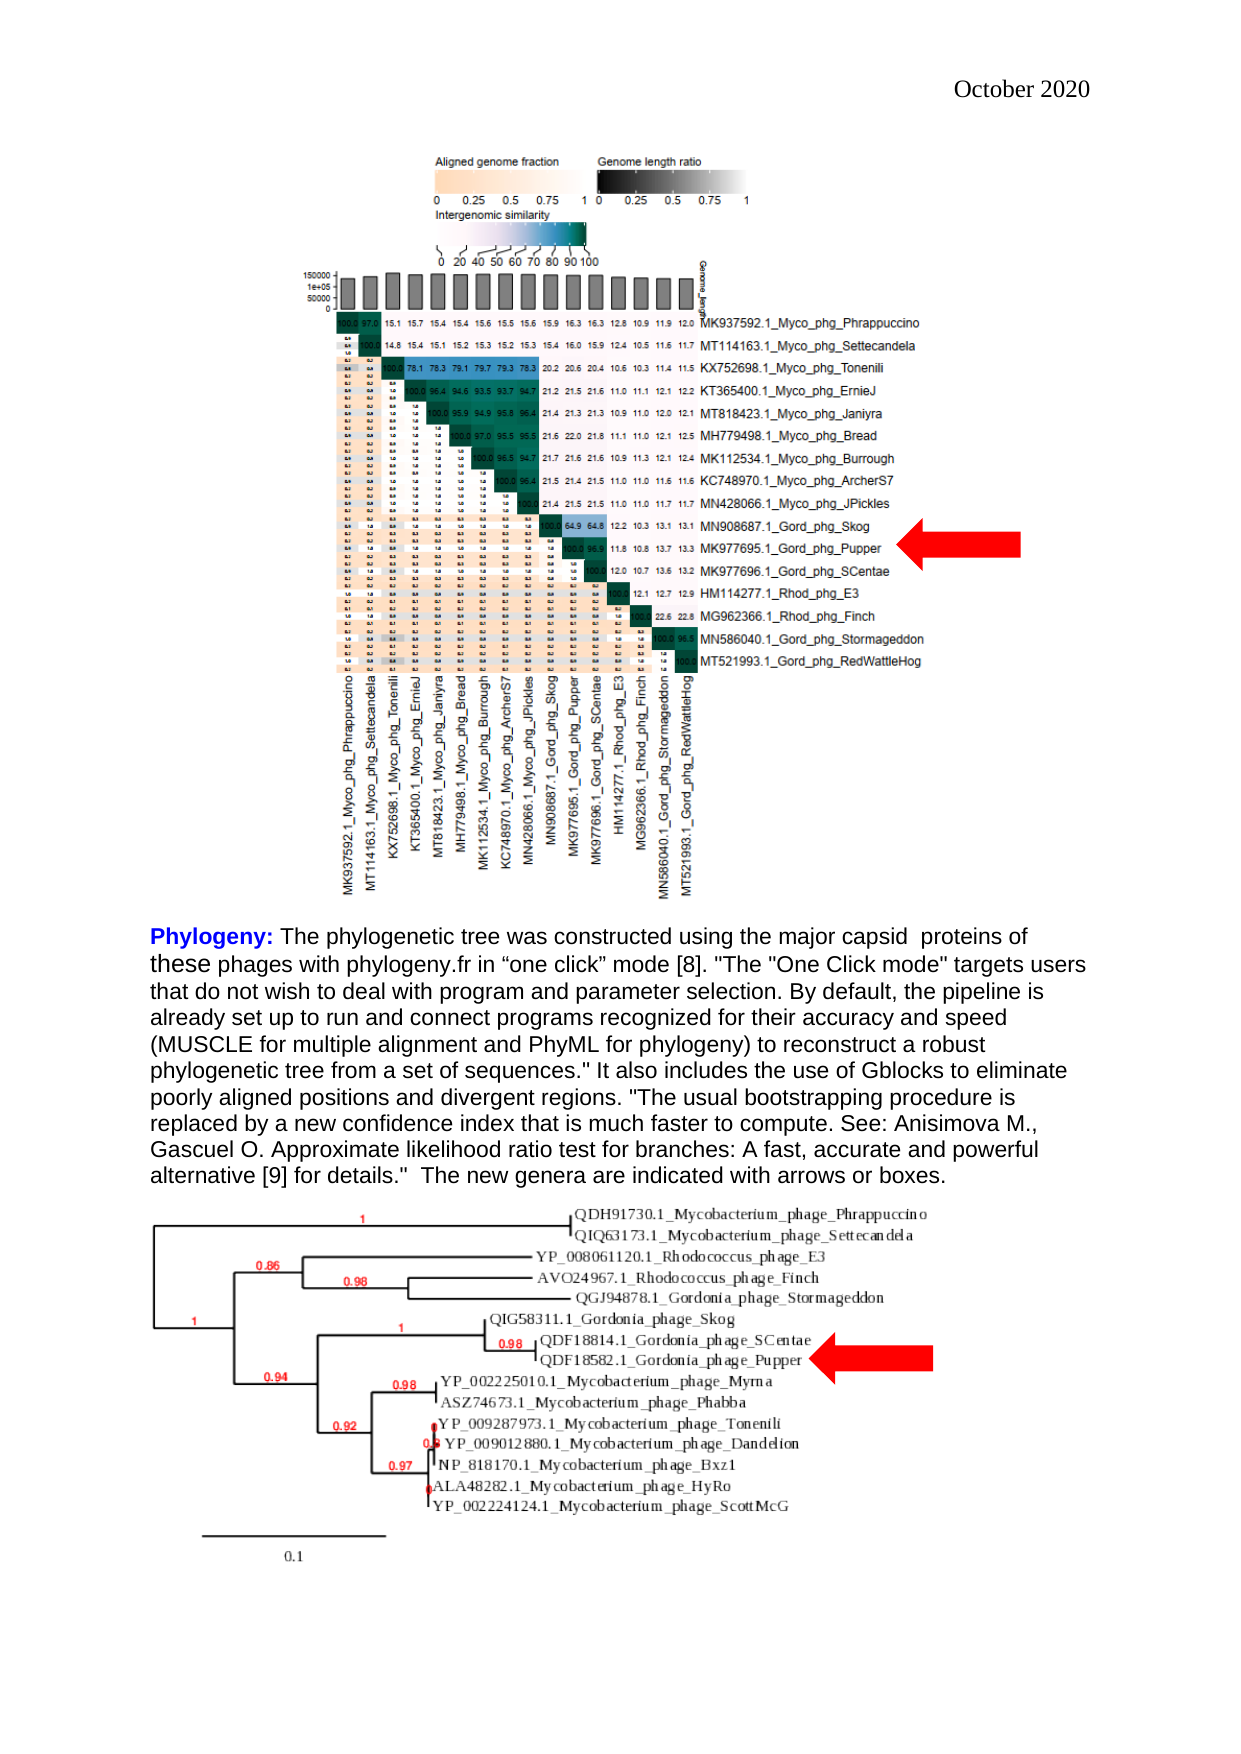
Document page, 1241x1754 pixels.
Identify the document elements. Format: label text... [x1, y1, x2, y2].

text Phylogeny: The phylogenetic tree was constructed using the major capsid proteins of these phages with phylogeny.fr in “one click” mode [8]. "The "One Click mode" targets users that do not wish to deal with program and parameter selection. By default, the pipeline is already set up to run and connect programs recognized for their accuracy and speed (MUSCLE for multiple alignment and PhyML for phylogeny) to reconstruct a robust phylogenetic tree from a set of sequences." It also includes the use of Gblocks to eliminate poorly aligned positions and divergent regions. "The usual bootstrapping procedure is replaced by a new confidence index that is much faster to compute. See: Anisimova M., Gascuel O. Approximate likelihood ratio test for branches: A fast, accurate and powerful alternative [9] for details." The new genera are indicated with arrows or boxes. [150, 923, 1090, 1189]
picture [301, 150, 939, 911]
picture [150, 1201, 1090, 1571]
